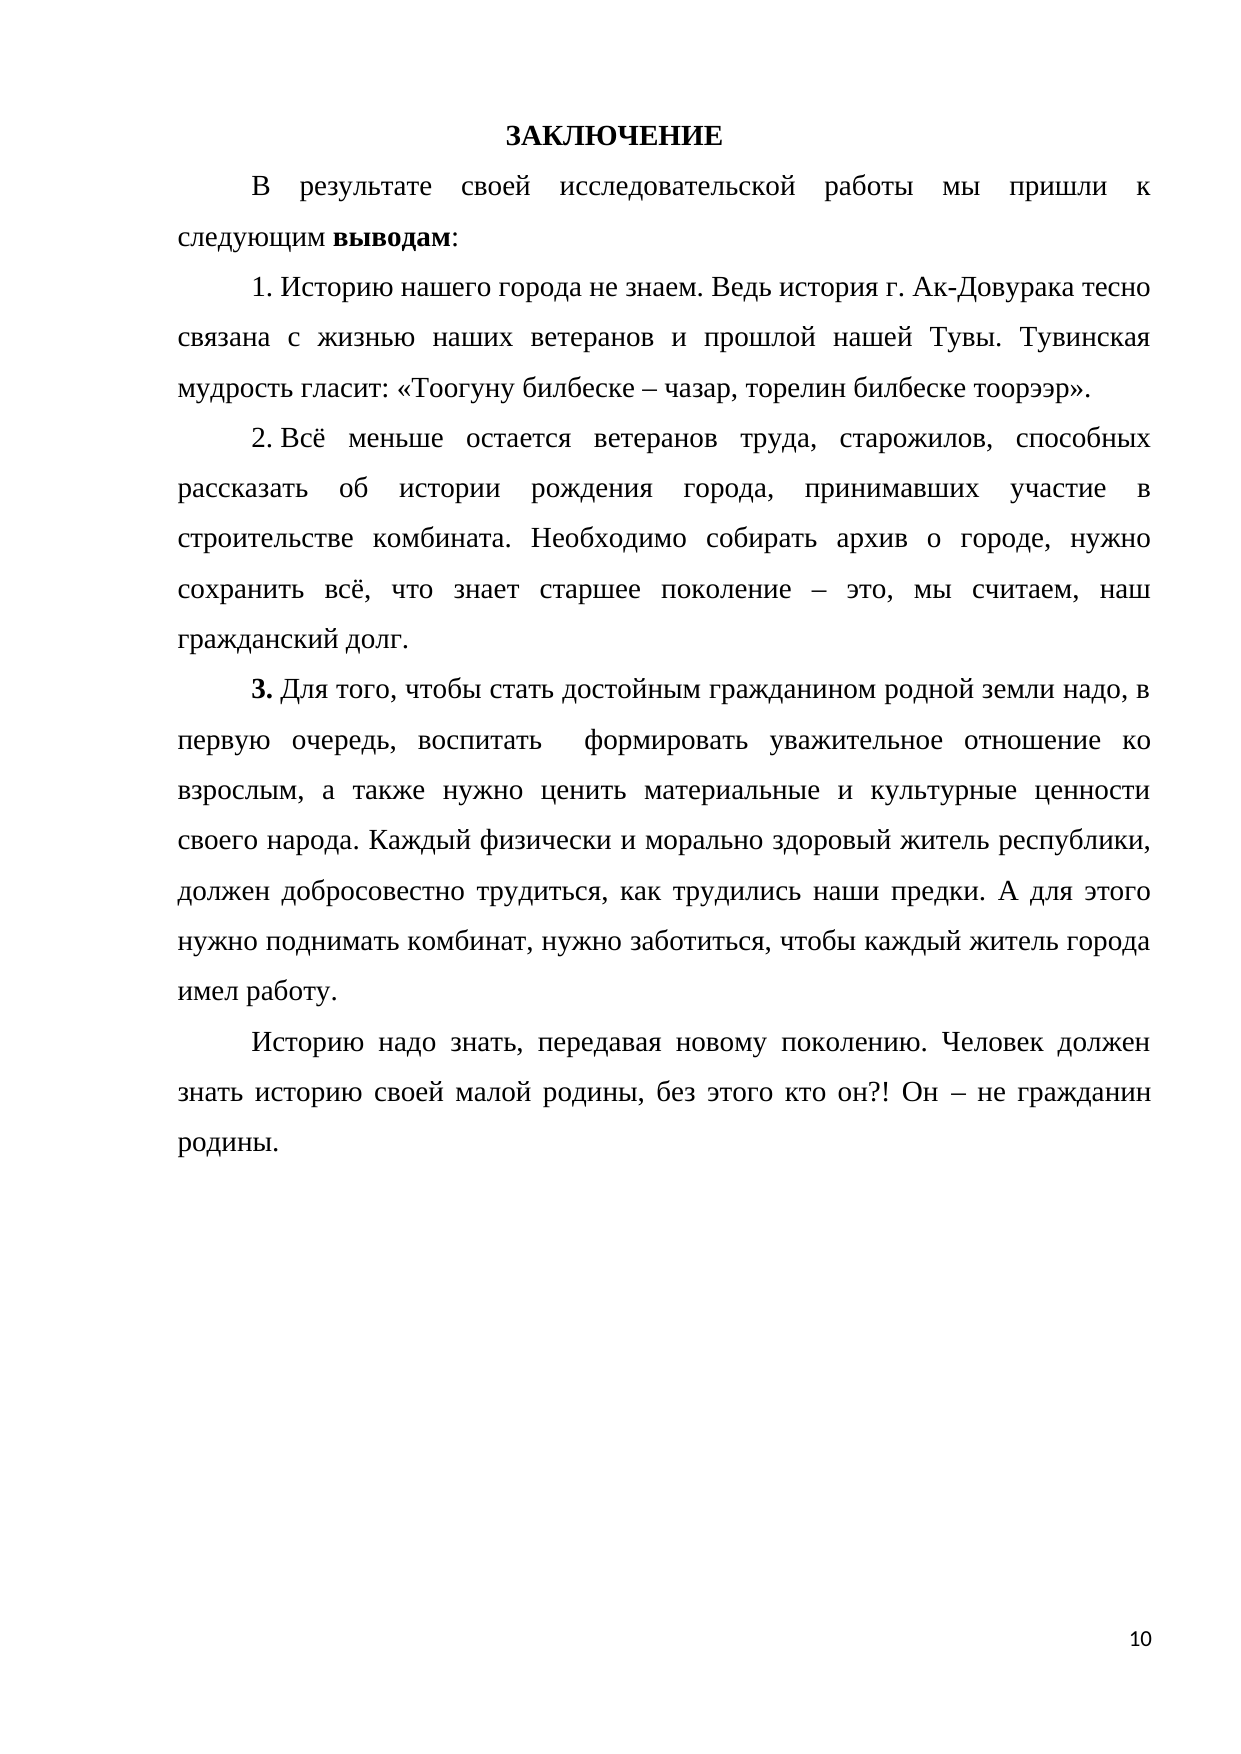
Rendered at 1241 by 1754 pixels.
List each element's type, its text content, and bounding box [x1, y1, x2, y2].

text 2. Всё меньше остается ветеранов труда, старожилов, способных рассказать об истории рождения города, принимавших участие в строительстве комбината. Необходимо собирать архив о городе, нужно сохранить всё, что знает старшее поколение – это, мы считаем, наш гражданский долг. [177, 420, 1152, 655]
text ЗАКЛЮЧЕНИЕ [177, 118, 1152, 152]
text Историю надо знать, передавая новому поколению. Человек должен знать историю своей малой родины, без этого кто он?! Он – не гражданин родины. [177, 1024, 1152, 1158]
text 1. Историю нашего города не знаем. Ведь история г. Ак-Довурака тесно связана с жизнью наших ветеранов и прошлой нашей Тувы. Тувинская мудрость гласит: «Тоогуну билбеске – чазар, торелин билбеске тоорээр». [177, 269, 1152, 403]
text 3. Для того, чтобы стать достойным гражданином родной земли надо, в первую очередь, воспитать формировать уважительное отношение ко взрослым, а также нужно ценить материальные и культурные ценности своего народа. Каждый физически и морально здоровый житель республики, должен добросовестно трудиться, как трудились наши предки. А для этого нужно поднимать комбинат, нужно заботиться, чтобы каждый житель города имел работу. [177, 672, 1152, 1007]
text В результате своей исследовательской работы мы пришли к следующим выводам: [177, 168, 1152, 252]
